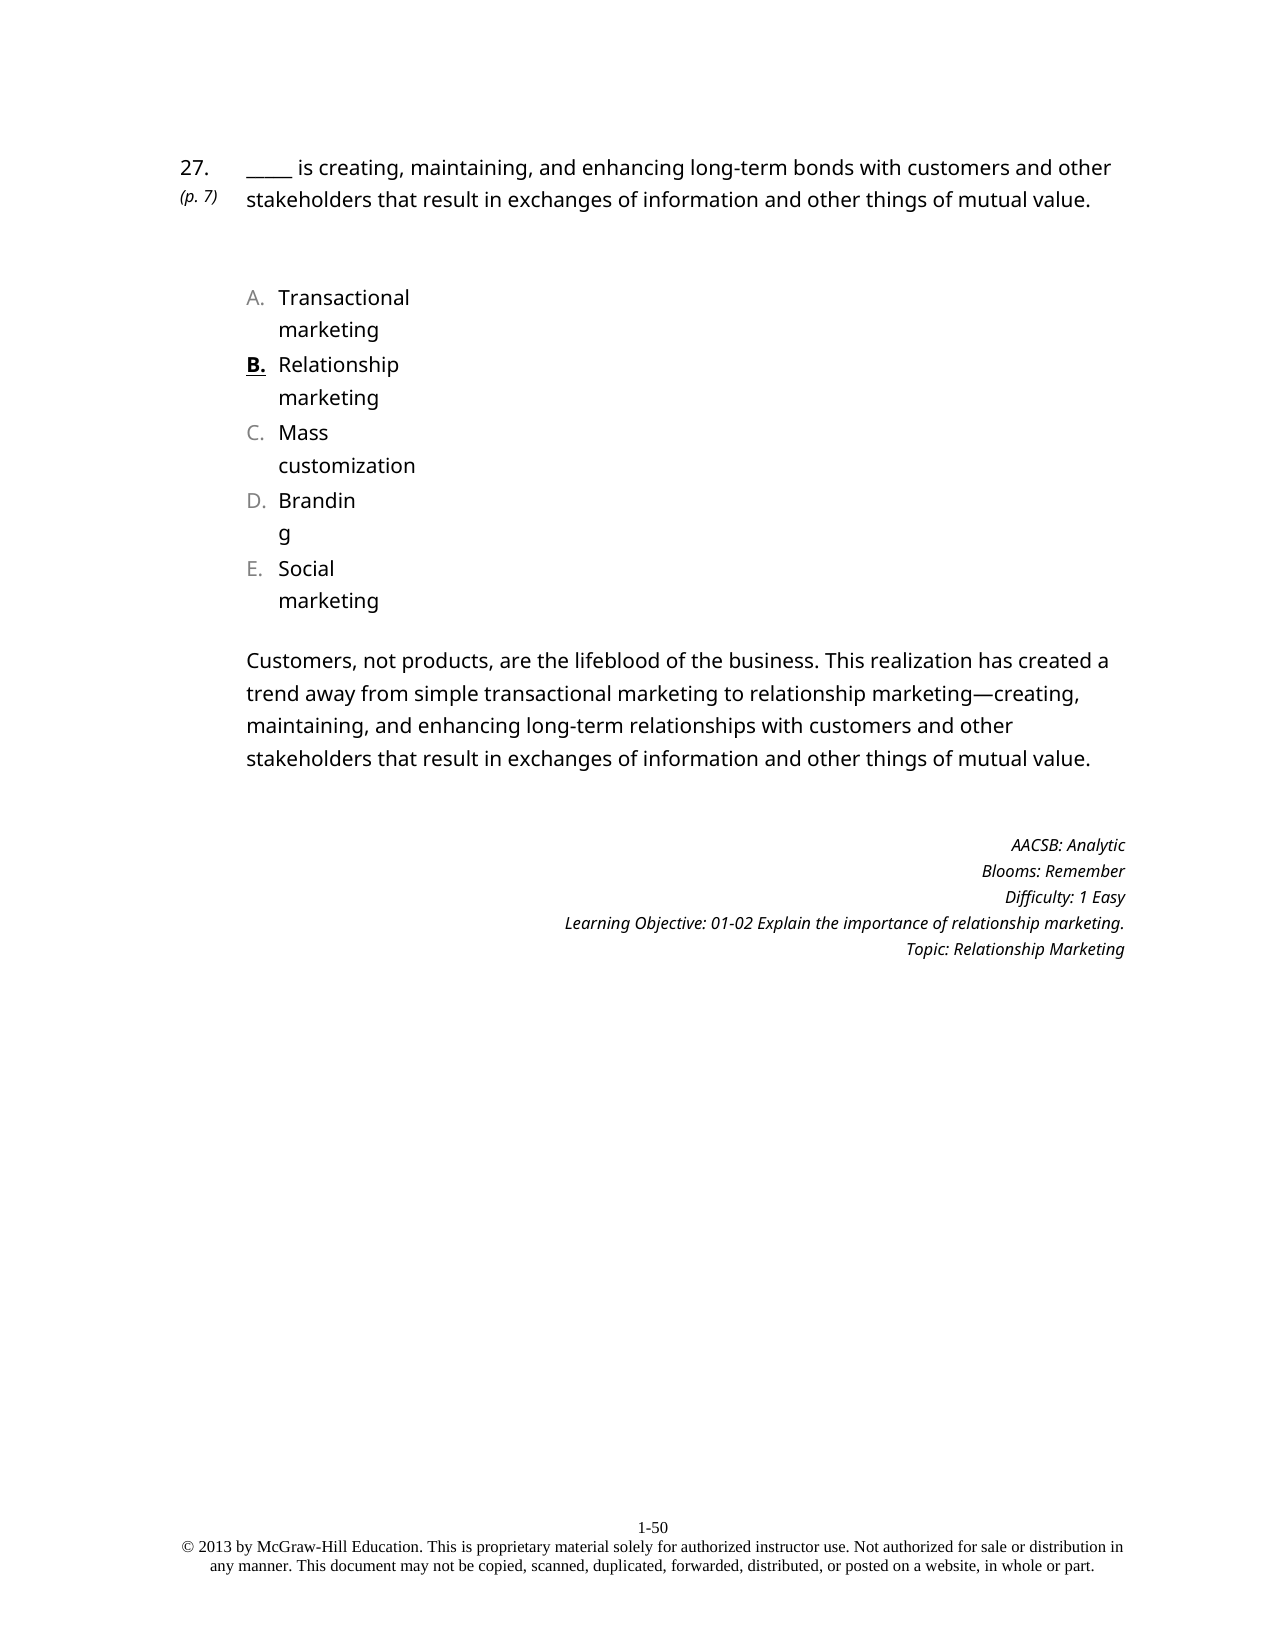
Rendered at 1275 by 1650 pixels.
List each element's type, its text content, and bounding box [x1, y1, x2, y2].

table_header AACSB: Analytic Blooms: Remember Difficulty: 1 Easy Learning Objective: 01-02 Explain the importance of relationship marketing. Topic: Relationship Marketing [180, 833, 1125, 996]
table_header _____ is creating, maintaining, and enhancing long-term bonds with customers and other stakeholders that result in exchanges of information and other things of mutual value. Customers, not products, are the lifeblood of the business. This realization has created a trend away from simple transactional marketing to relationship marketing—creating, maintaining, and enhancing long-term relationships with customers and other stakeholders that result in exchanges of information and other things of mutual value. [246, 153, 1125, 804]
table_header 27. (p. 7) [180, 153, 246, 804]
